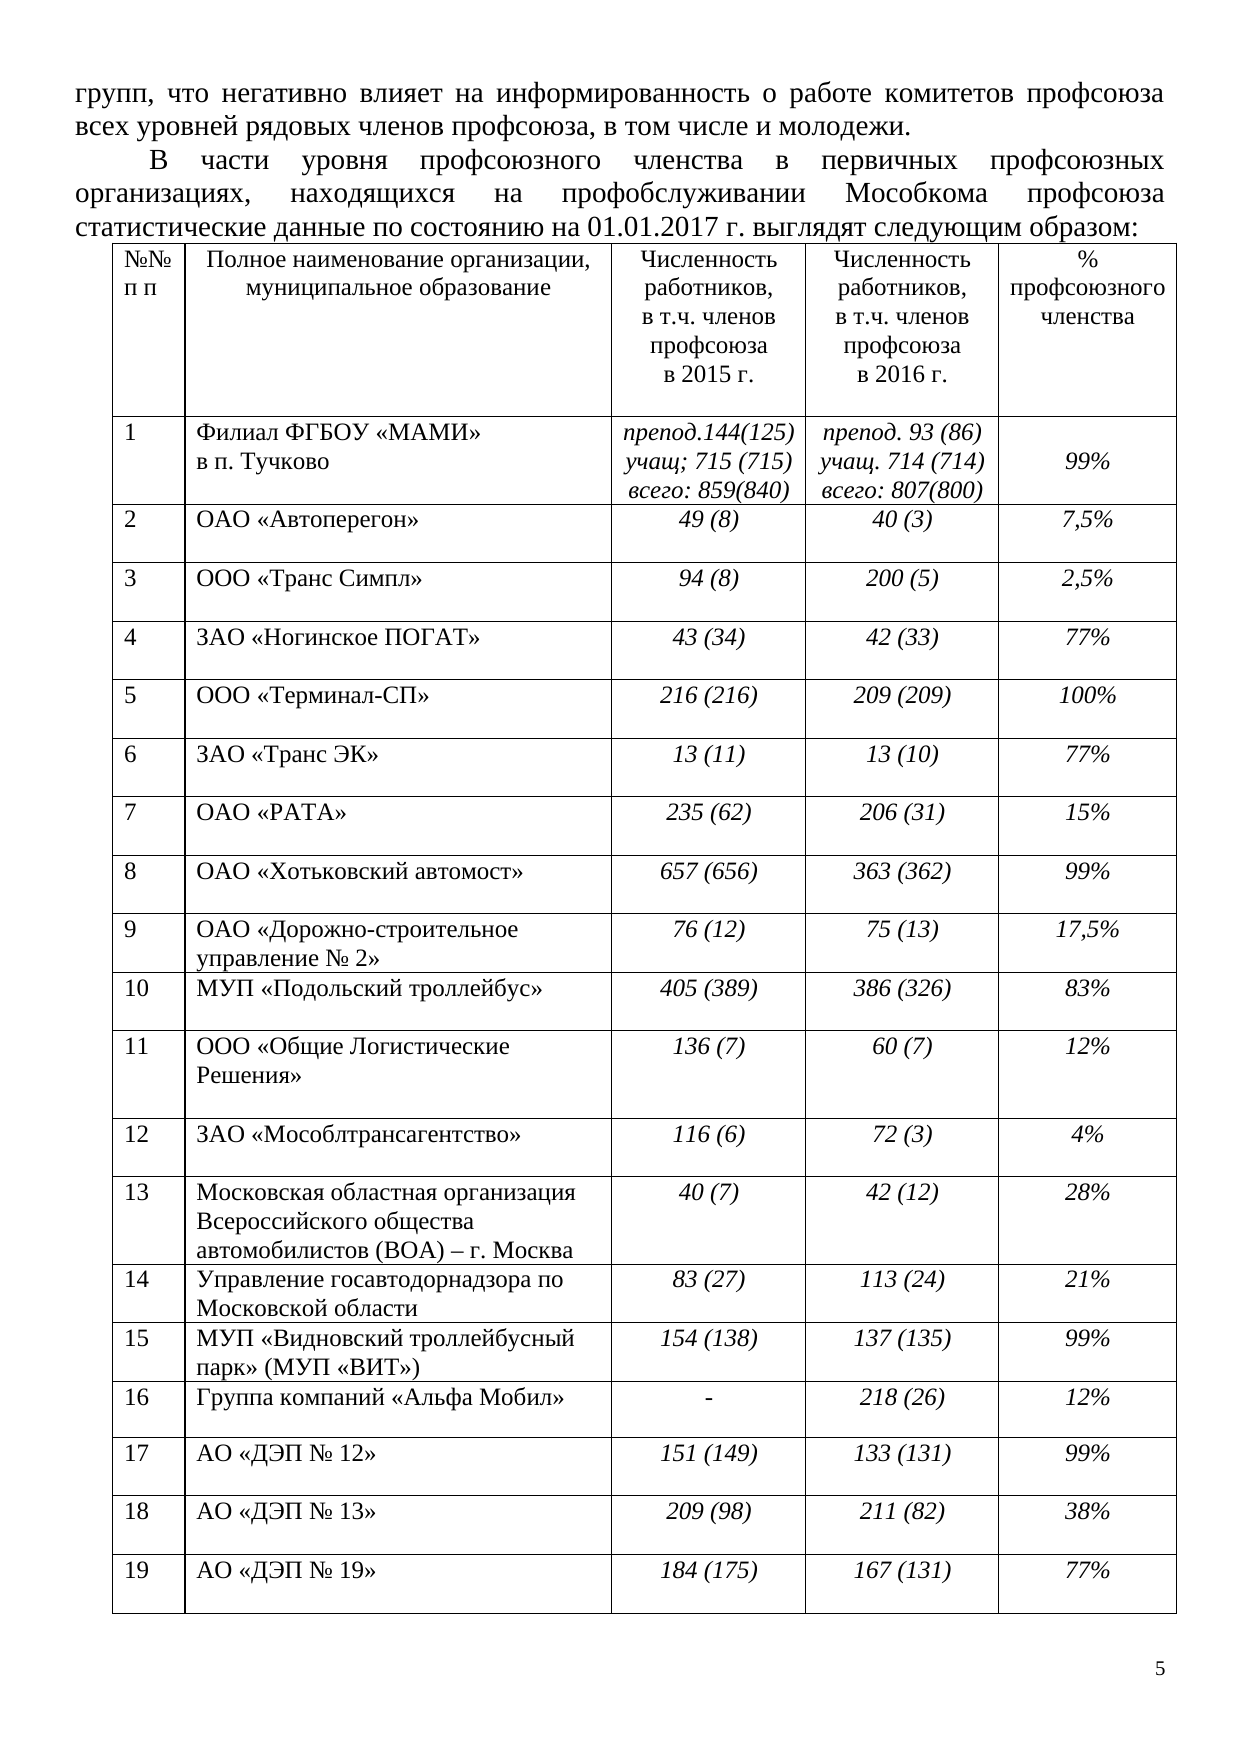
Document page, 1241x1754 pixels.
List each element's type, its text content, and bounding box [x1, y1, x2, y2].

table_cell 42 (33) [806, 622, 998, 679]
table_cell 5 [113, 680, 184, 738]
table_cell Группа компаний «Альфа Мобил» [186, 1382, 611, 1437]
table_cell 2,5% [999, 563, 1176, 621]
table_cell Филиал ФГБОУ «МАМИ» в п. Тучково [186, 417, 611, 503]
table_cell АО «ДЭП № 12» [186, 1438, 611, 1495]
table_cell 1 [113, 417, 184, 503]
table_cell 28% [999, 1177, 1176, 1263]
table_cell МУП «Подольский троллейбус» [186, 973, 611, 1030]
table_cell 200 (5) [806, 563, 998, 621]
table_cell 49 (8) [612, 505, 805, 562]
table_cell 405 (389) [612, 973, 805, 1030]
table_cell 216 (216) [612, 680, 805, 738]
table_cell 99% [999, 1323, 1176, 1381]
table_cell 42 (12) [806, 1177, 998, 1263]
table_cell 113 (24) [806, 1265, 998, 1322]
table_cell 72 (3) [806, 1119, 998, 1176]
table_cell 77% [999, 1555, 1176, 1612]
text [75, 75, 1165, 142]
table_cell - [612, 1382, 805, 1437]
table_cell 83% [999, 973, 1176, 1030]
table_cell 184 (175) [612, 1555, 805, 1612]
table_cell 206 (31) [806, 797, 998, 855]
table_cell 15% [999, 797, 1176, 855]
table_cell 116 (6) [612, 1119, 805, 1176]
table_cell 12% [999, 1031, 1176, 1118]
table_cell препод.144(125) учащ; 715 (715) всего: 859(840) [612, 417, 805, 503]
table_header Полное наименование организации, муниципальное образование [186, 244, 611, 416]
table_cell ЗАО «Мособлтрансагентство» [186, 1119, 611, 1176]
table_cell АО «ДЭП № 13» [186, 1496, 611, 1554]
table_cell 6 [113, 739, 184, 796]
table_cell 209 (98) [612, 1496, 805, 1554]
table_cell ЗАО «Ногинское ПОГАТ» [186, 622, 611, 679]
table_cell 4 [113, 622, 184, 679]
table_cell 14 [113, 1265, 184, 1322]
table_cell ОАО «Дорожно-строительное управление № 2» [186, 914, 611, 972]
table_cell 77% [999, 622, 1176, 679]
table_header №№ п п [113, 244, 184, 416]
table_cell 209 (209) [806, 680, 998, 738]
table_cell 363 (362) [806, 856, 998, 913]
table_cell 19 [113, 1555, 184, 1612]
table_cell 657 (656) [612, 856, 805, 913]
table_header Численность работников, в т.ч. членов профсоюза в 2016 г. [806, 244, 998, 416]
table_cell 167 (131) [806, 1555, 998, 1612]
table_cell 40 (3) [806, 505, 998, 562]
table_cell 10 [113, 973, 184, 1030]
table_cell 100% [999, 680, 1176, 738]
table_cell АО «ДЭП № 19» [186, 1555, 611, 1612]
table_cell 3 [113, 563, 184, 621]
table_cell ОАО «Автоперегон» [186, 505, 611, 562]
table_cell 99% [999, 417, 1176, 503]
table_cell 218 (26) [806, 1382, 998, 1437]
table_cell 77% [999, 739, 1176, 796]
text В части уровня профсоюзного членства в первичных профсоюзных организациях, находящихся на профобслуживании Мособкома профсоюза статистические данные по состоянию на 01.01.2017 г. выглядят следующим образом: [75, 142, 1165, 243]
table_cell 18 [113, 1496, 184, 1554]
table_cell ОАО «Хотьковский автомост» [186, 856, 611, 913]
table_cell 40 (7) [612, 1177, 805, 1263]
table_cell 13 [113, 1177, 184, 1263]
table_cell 12 [113, 1119, 184, 1176]
table_cell 13 (11) [612, 739, 805, 796]
table_cell МУП «Видновский троллейбусный парк» (МУП «ВИТ») [186, 1323, 611, 1381]
table_cell ОАО «РАТА» [186, 797, 611, 855]
table_cell 99% [999, 856, 1176, 913]
table_cell 60 (7) [806, 1031, 998, 1118]
table_cell 75 (13) [806, 914, 998, 972]
table_cell 7,5% [999, 505, 1176, 562]
table_cell ООО «Транс Симпл» [186, 563, 611, 621]
table_cell Московская областная организация Всероссийского общества автомобилистов (ВОА) – г. Москва [186, 1177, 611, 1263]
table_cell 83 (27) [612, 1265, 805, 1322]
table_cell 136 (7) [612, 1031, 805, 1118]
table_cell 8 [113, 856, 184, 913]
table_cell 94 (8) [612, 563, 805, 621]
table_cell 154 (138) [612, 1323, 805, 1381]
table_cell 17,5% [999, 914, 1176, 972]
table_cell Управление госавтодорнадзора по Московской области [186, 1265, 611, 1322]
table_cell ООО «Терминал-СП» [186, 680, 611, 738]
table_cell 12% [999, 1382, 1176, 1437]
table_cell 13 (10) [806, 739, 998, 796]
table_cell 133 (131) [806, 1438, 998, 1495]
table_cell 99% [999, 1438, 1176, 1495]
table_cell препод. 93 (86) учащ. 714 (714) всего: 807(800) [806, 417, 998, 503]
table_cell 7 [113, 797, 184, 855]
table_cell ЗАО «Транс ЭК» [186, 739, 611, 796]
table_cell 137 (135) [806, 1323, 998, 1381]
table_cell 21% [999, 1265, 1176, 1322]
table_cell 9 [113, 914, 184, 972]
table_cell ООО «Общие Логистические Решения» [186, 1031, 611, 1118]
table_cell 76 (12) [612, 914, 805, 972]
table_cell 2 [113, 505, 184, 562]
table_cell 235 (62) [612, 797, 805, 855]
table_cell 43 (34) [612, 622, 805, 679]
table_cell 38% [999, 1496, 1176, 1554]
table_cell 15 [113, 1323, 184, 1381]
table_cell 17 [113, 1438, 184, 1495]
table_cell 11 [113, 1031, 184, 1118]
table_cell 4% [999, 1119, 1176, 1176]
table_cell 386 (326) [806, 973, 998, 1030]
table_header % профсоюзного членства [999, 244, 1176, 416]
table_cell 16 [113, 1382, 184, 1437]
table_header Численность работников, в т.ч. членов профсоюза в 2015 г. [612, 244, 805, 416]
table_cell 151 (149) [612, 1438, 805, 1495]
table_cell 211 (82) [806, 1496, 998, 1554]
